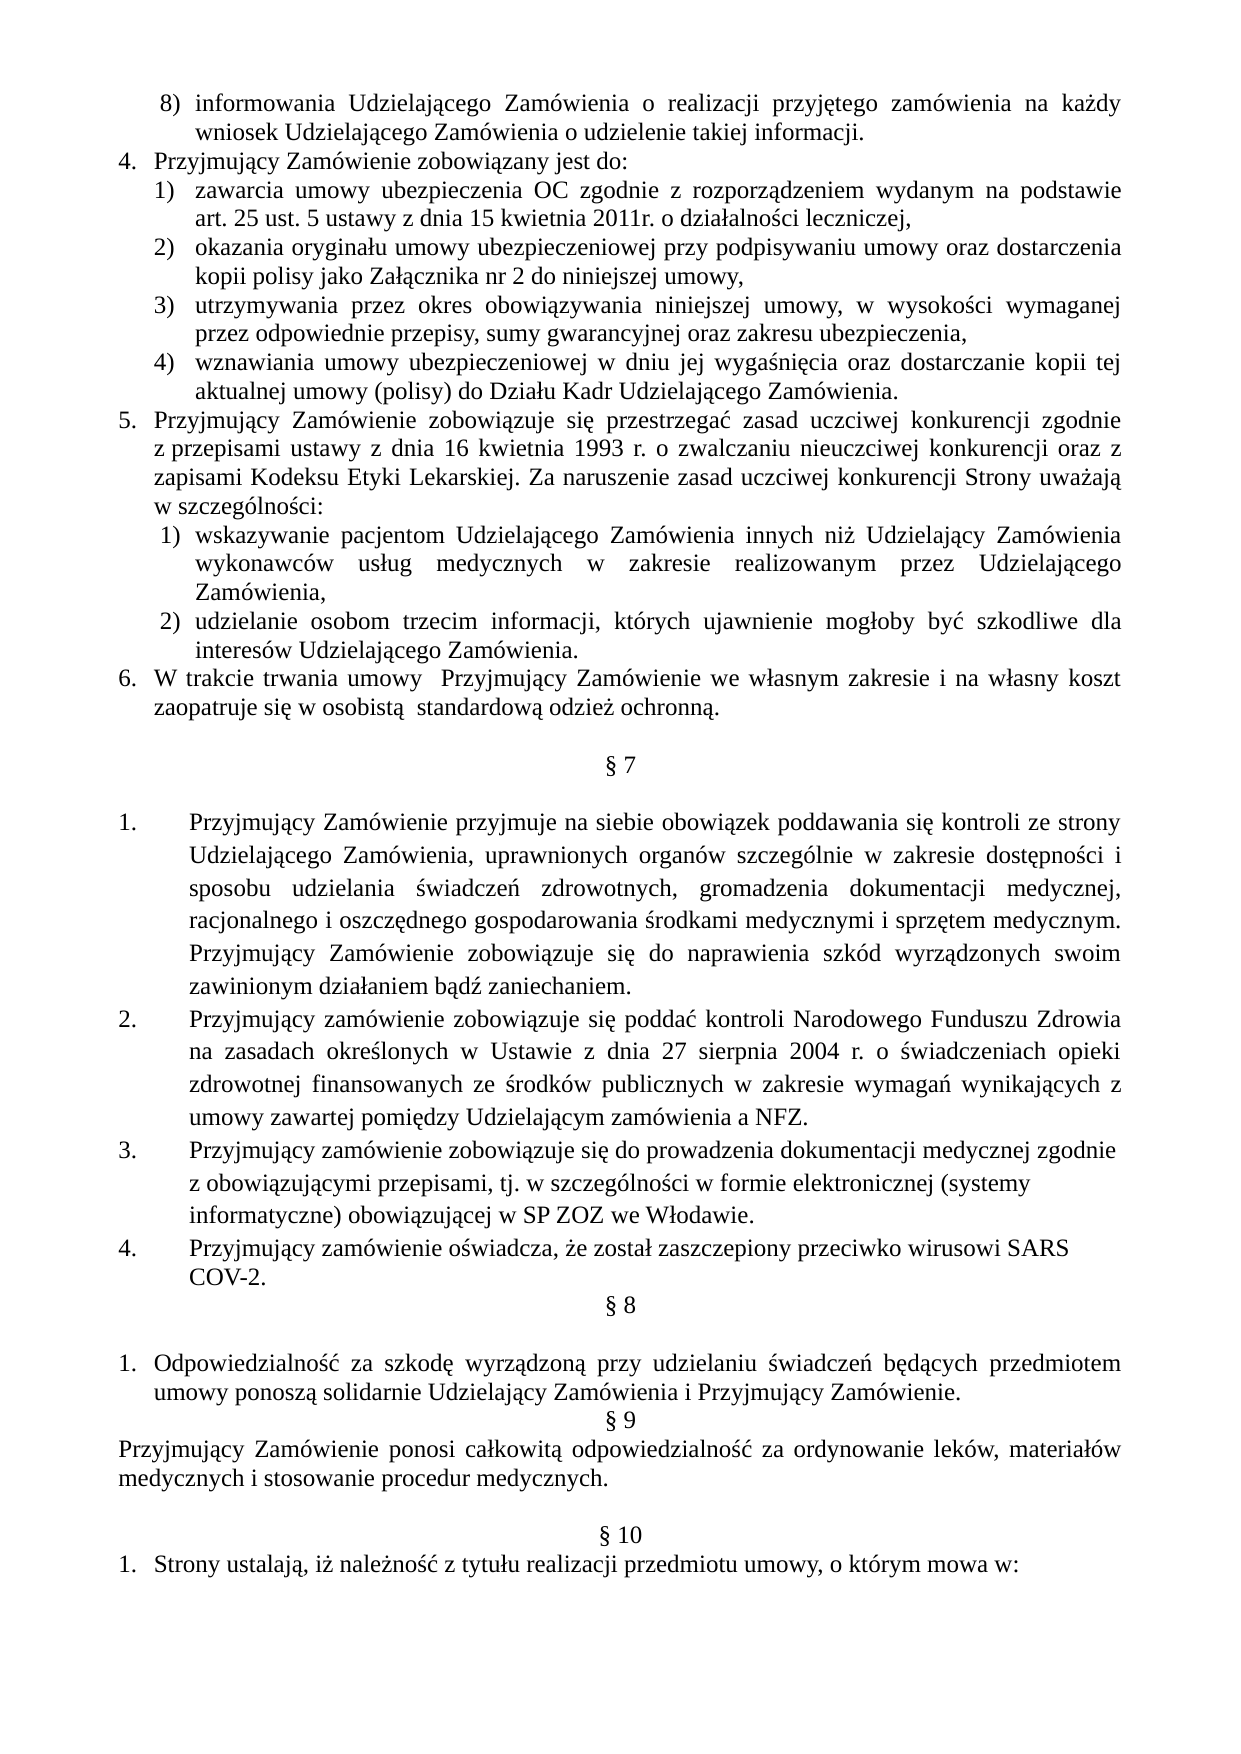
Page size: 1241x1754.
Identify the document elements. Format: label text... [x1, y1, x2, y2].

list zawarcia umowy ubezpieczenia OC zgodnie z rozporządzeniem wydanym na podstawie art. 25 ust. 5 ustawy z dnia 15 kwietnia 2011r. o działalności leczniczej, [153, 175, 1122, 232]
list Przyjmujący zamówienie oświadcza, że został zaszczepiony przeciwko wirusowi SARS COV-2. [118, 1233, 1122, 1291]
list udzielanie osobom trzecim informacji, których ujawnienie mogłoby być szkodliwe dla interesów Udzielającego Zamówienia. [159, 606, 1122, 663]
list W trakcie trwania umowy Przyjmujący Zamówienie we własnym zakresie i na własny koszt zaopatruje się w osobistą standardową odzież ochronną. [118, 663, 1122, 721]
list Przyjmujący zamówienie zobowiązuje się do prowadzenia dokumentacji medycznej zgodnie z obowiązującymi przepisami, tj. w szczególności w formie elektronicznej (systemy informatyczne) obowiązującej w SP ZOZ we Włodawie. [118, 1135, 1122, 1229]
title Strony ustalają, iż należność z tytułu realizacji przedmiotu umowy, o którym mowa w: [118, 1549, 1122, 1578]
list Odpowiedzialność za szkodę wyrządzoną przy udzielaniu świadczeń będących przedmiotem umowy ponoszą solidarnie Udzielający Zamówienia i Przyjmujący Zamówienie. [118, 1348, 1122, 1406]
text § 7 [118, 750, 1122, 778]
list Przyjmujący zamówienie zobowiązuje się poddać kontroli Narodowego Funduszu Zdrowia na zasadach określonych w Ustawie z dnia 27 sierpnia 2004 r. o świadczeniach opieki zdrowotnej finansowanych ze środków publicznych w zakresie wymagań wynikających z umowy zawartej pomiędzy Udzielającym zamówienia a NFZ. [118, 1004, 1122, 1131]
text Przyjmujący Zamówienie ponosi całkowitą odpowiedzialność za ordynowanie leków, materiałów medycznych i stosowanie procedur medycznych. [118, 1434, 1122, 1492]
list wskazywanie pacjentom Udzielającego Zamówienia innych niż Udzielający Zamówienia wykonawców usług medycznych w zakresie realizowanym przez Udzielającego Zamówienia, [159, 520, 1122, 606]
list utrzymywania przez okres obowiązywania niniejszej umowy, w wysokości wymaganej przez odpowiednie przepisy, sumy gwarancyjnej oraz zakresu ubezpieczenia, [153, 290, 1122, 347]
text § 10 [118, 1521, 1122, 1549]
list okazania oryginału umowy ubezpieczeniowej przy podpisywaniu umowy oraz dostarczenia kopii polisy jako Załącznika nr 2 do niniejszej umowy, [153, 232, 1122, 290]
list Przyjmujący Zamówienie przyjmuje na siebie obowiązek poddawania się kontroli ze strony Udzielającego Zamówienia, uprawnionych organów szczególnie w zakresie dostępności i sposobu udzielania świadczeń zdrowotnych, gromadzenia dokumentacji medycznej, racjonalnego i oszczędnego gospodarowania środkami medycznymi i sprzętem medycznym. Przyjmujący Zamówienie zobowiązuje się do naprawienia szkód wyrządzonych swoim zawinionym działaniem bądź zaniechaniem. [118, 807, 1122, 999]
list informowania Udzielającego Zamówienia o realizacji przyjętego zamówienia na każdy wniosek Udzielającego Zamówienia o udzielenie takiej informacji. [159, 88, 1122, 146]
list Przyjmujący Zamówienie zobowiązany jest do: [118, 146, 1122, 175]
list wznawiania umowy ubezpieczeniowej w dniu jej wygaśnięcia oraz dostarczanie kopii tej aktualnej umowy (polisy) do Działu Kadr Udzielającego Zamówienia. [153, 347, 1122, 405]
text § 9 [118, 1406, 1122, 1434]
text § 8 [118, 1291, 1122, 1319]
list Przyjmujący Zamówienie zobowiązuje się przestrzegać zasad uczciwej konkurencji zgodnie z przepisami ustawy z dnia 16 kwietnia 1993 r. o zwalczaniu nieuczciwej konkurencji oraz z zapisami Kodeksu Etyki Lekarskiej. Za naruszenie zasad uczciwej konkurencji Strony uważają w szczególności: [118, 405, 1122, 520]
